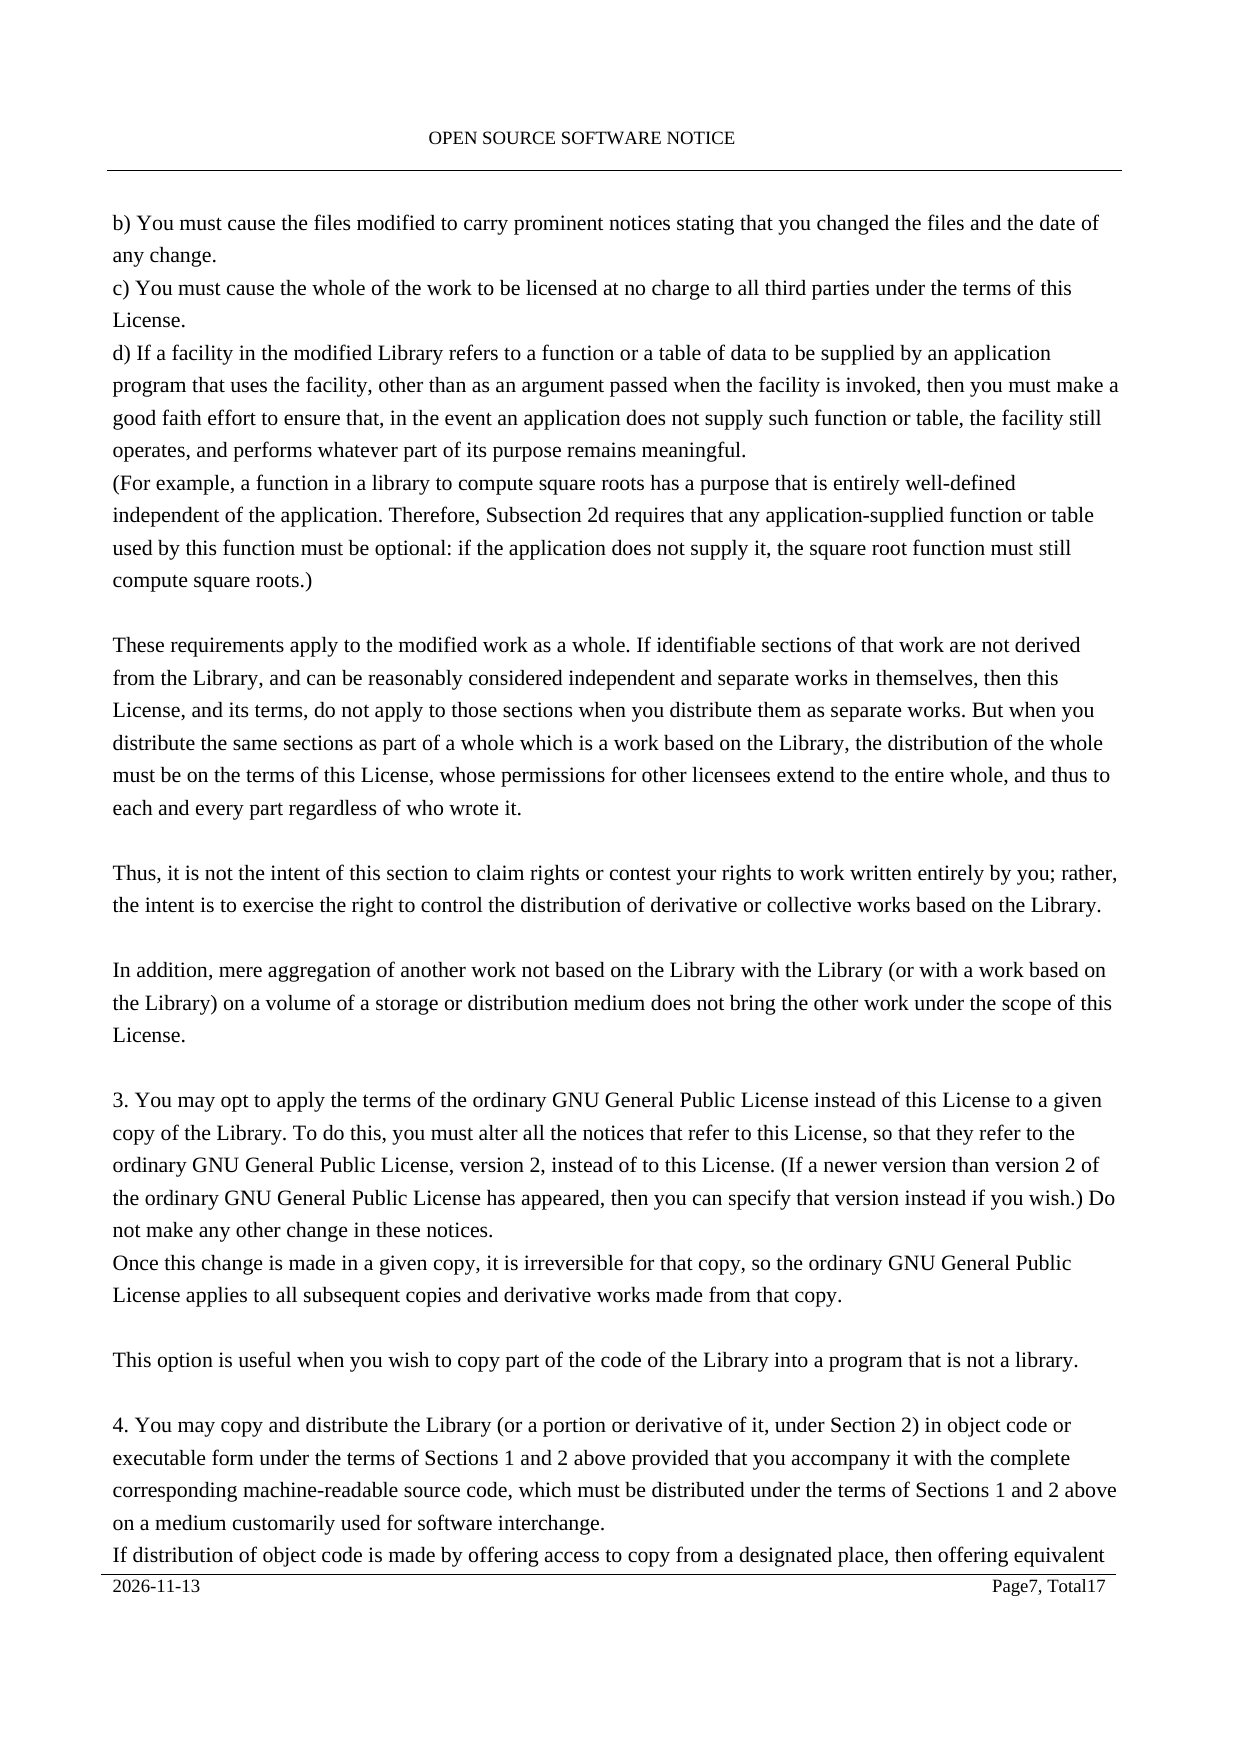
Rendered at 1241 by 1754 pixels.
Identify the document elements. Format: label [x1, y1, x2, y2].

text [112, 206, 1128, 1571]
